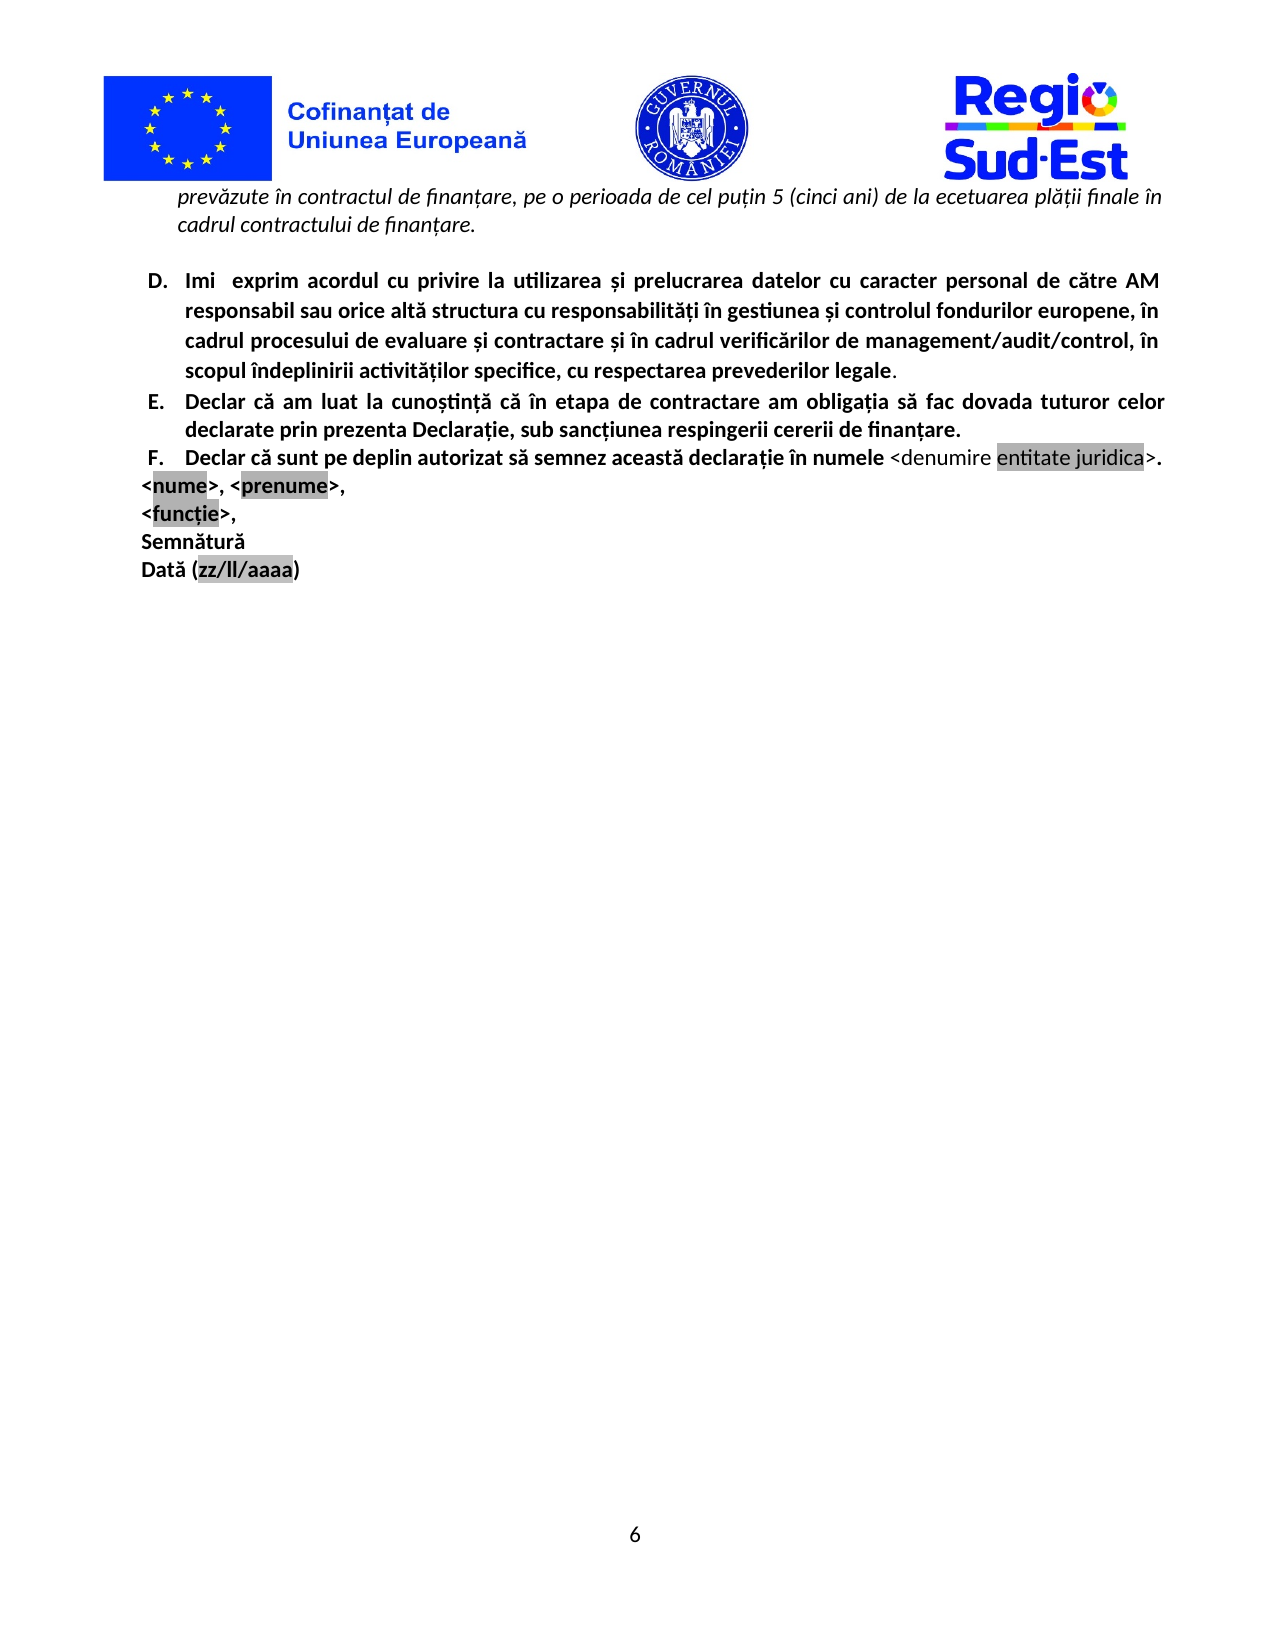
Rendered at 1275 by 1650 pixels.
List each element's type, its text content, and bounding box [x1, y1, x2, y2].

list Semnătură [141, 527, 1167, 555]
list Declar că am luat la cunoștință că în etapa de contractare am obligația să fac dovada tuturor celor declarate prin prezenta Declarație, sub sancțiunea respingerii cererii de finanțare. [148, 387, 1167, 443]
list Dată (zz/ll/aaaa) [141, 555, 198, 583]
picture [103, 73, 1128, 182]
list <funcție>, [219, 499, 1167, 527]
list Dată (zz/ll/aaaa) [293, 555, 1167, 583]
list Declar că sunt pe deplin autorizat să semnez această declaraţie în numele <denumire entitate juridica>. [148, 443, 997, 471]
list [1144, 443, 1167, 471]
list Imi exprim acordul cu privire la utilizarea şi prelucrarea datelor cu caracter personal de către AM responsabil sau orice altă structura cu responsabilități în gestiunea și controlul fondurilor europene, în cadrul procesului de evaluare și contractare și în cadrul verificărilor de management/audit/control, în scopul îndeplinirii activităților specifice, cu respectarea prevederilor legale. [148, 266, 1160, 384]
list <nume>, <prenume>, [328, 471, 1167, 499]
